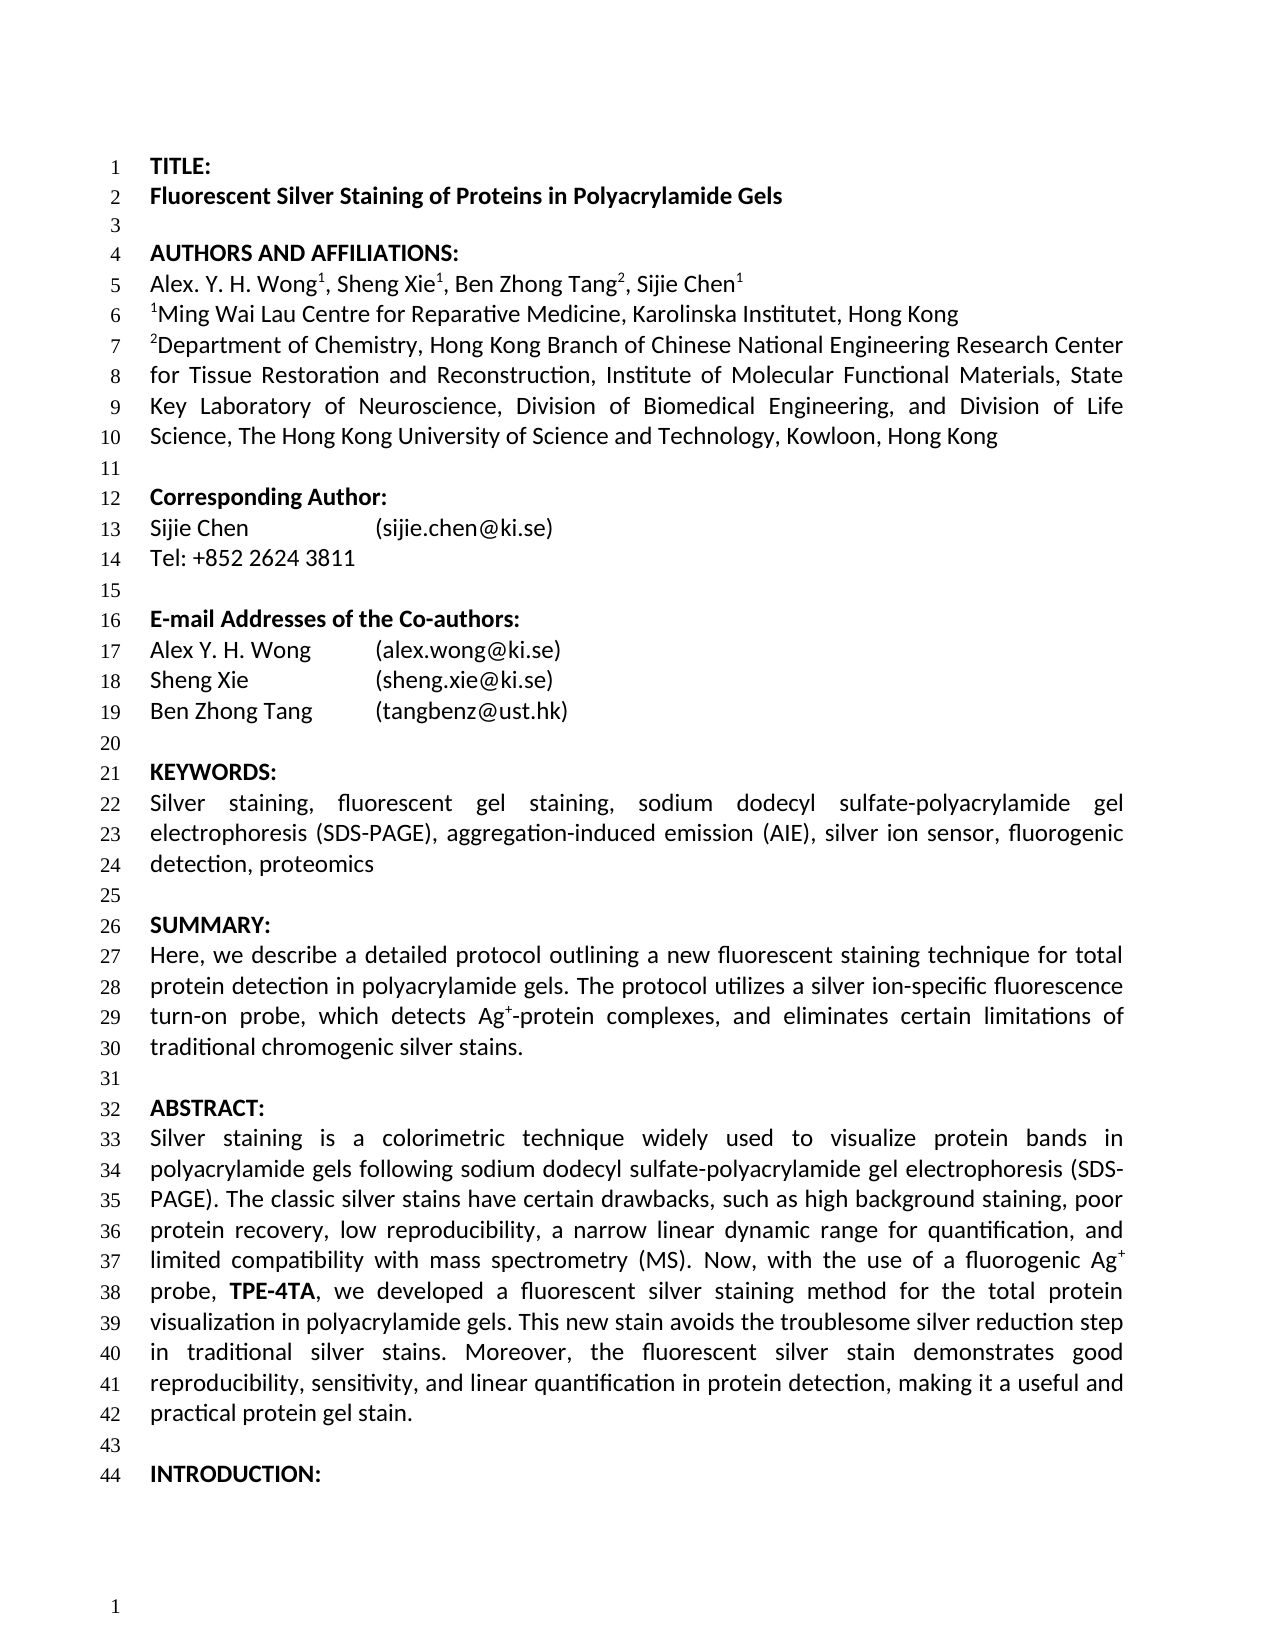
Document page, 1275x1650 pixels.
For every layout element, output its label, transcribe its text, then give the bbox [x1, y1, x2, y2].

text E-mail Addresses of the Co-authors: [150, 604, 1125, 634]
text SUMMARY: [150, 909, 1125, 939]
text AUTHORS AND AFFILIATIONS: [150, 237, 1125, 268]
text Sijie Chen (sijie.chen@ki.se) [150, 512, 1125, 543]
text Sheng Xie (sheng.xie@ki.se) [150, 665, 1125, 695]
text 1Ming Wai Lau Centre for Reparative Medicine, Karolinska Institutet, Hong Kong [150, 298, 1125, 329]
text Fluorescent Silver Staining of Proteins in Polyacrylamide Gels [150, 181, 1125, 211]
text Silver staining is a colorimetric technique widely used to visualize protein bands in polyacrylamide gels following sodium dodecyl sulfate-polyacrylamide gel electrophoresis (SDS-PAGE). The classic silver stains have certain drawbacks, such as high background staining, poor protein recovery, low reproducibility, a narrow linear dynamic range for quantification, and limited compatibility with mass spectrometry (MS). Now, with the use of a fluorogenic Ag+ probe, TPE-4TA, we developed a fluorescent silver staining method for the total protein visualization in polyacrylamide gels. This new stain avoids the troublesome silver reduction step in traditional silver stains. Moreover, the fluorescent silver stain demonstrates good reproducibility, sensitivity, and linear quantification in protein detection, making it a useful and practical protein gel stain. [150, 1122, 1125, 1428]
text Ben Zhong Tang (tangbenz@ust.hk) [150, 695, 1125, 726]
text Silver staining, fluorescent gel staining, sodium dodecyl sulfate-polyacrylamide gel electrophoresis (SDS-PAGE), aggregation-induced emission (AIE), silver ion sensor, fluorogenic detection, proteomics [150, 787, 1125, 878]
text KEYWORDS: [150, 756, 1125, 787]
text Tel: +852 2624 3811 [150, 543, 1125, 573]
text Here, we describe a detailed protocol outlining a new fluorescent staining technique for total protein detection in polyacrylamide gels. The protocol utilizes a silver ion-specific fluorescence turn-on probe, which detects Ag+-protein complexes, and eliminates certain limitations of traditional chromogenic silver stains. [150, 939, 1125, 1061]
text Alex Y. H. Wong (alex.wong@ki.se) [150, 634, 1125, 665]
text Corresponding Author: [150, 482, 1125, 512]
text ABSTRACT: [150, 1092, 1125, 1122]
text TITLE: [150, 150, 1125, 181]
text 2Department of Chemistry, Hong Kong Branch of Chinese National Engineering Research Center for Tissue Restoration and Reconstruction, Institute of Molecular Functional Materials, State Key Laboratory of Neuroscience, Division of Biomedical Engineering, and Division of Life Science, The Hong Kong University of Science and Technology, Kowloon, Hong Kong [150, 329, 1125, 451]
text Alex. Y. H. Wong1, Sheng Xie1, Ben Zhong Tang2, Sijie Chen1 [150, 268, 1125, 298]
text INTRODUCTION: [150, 1458, 1125, 1489]
